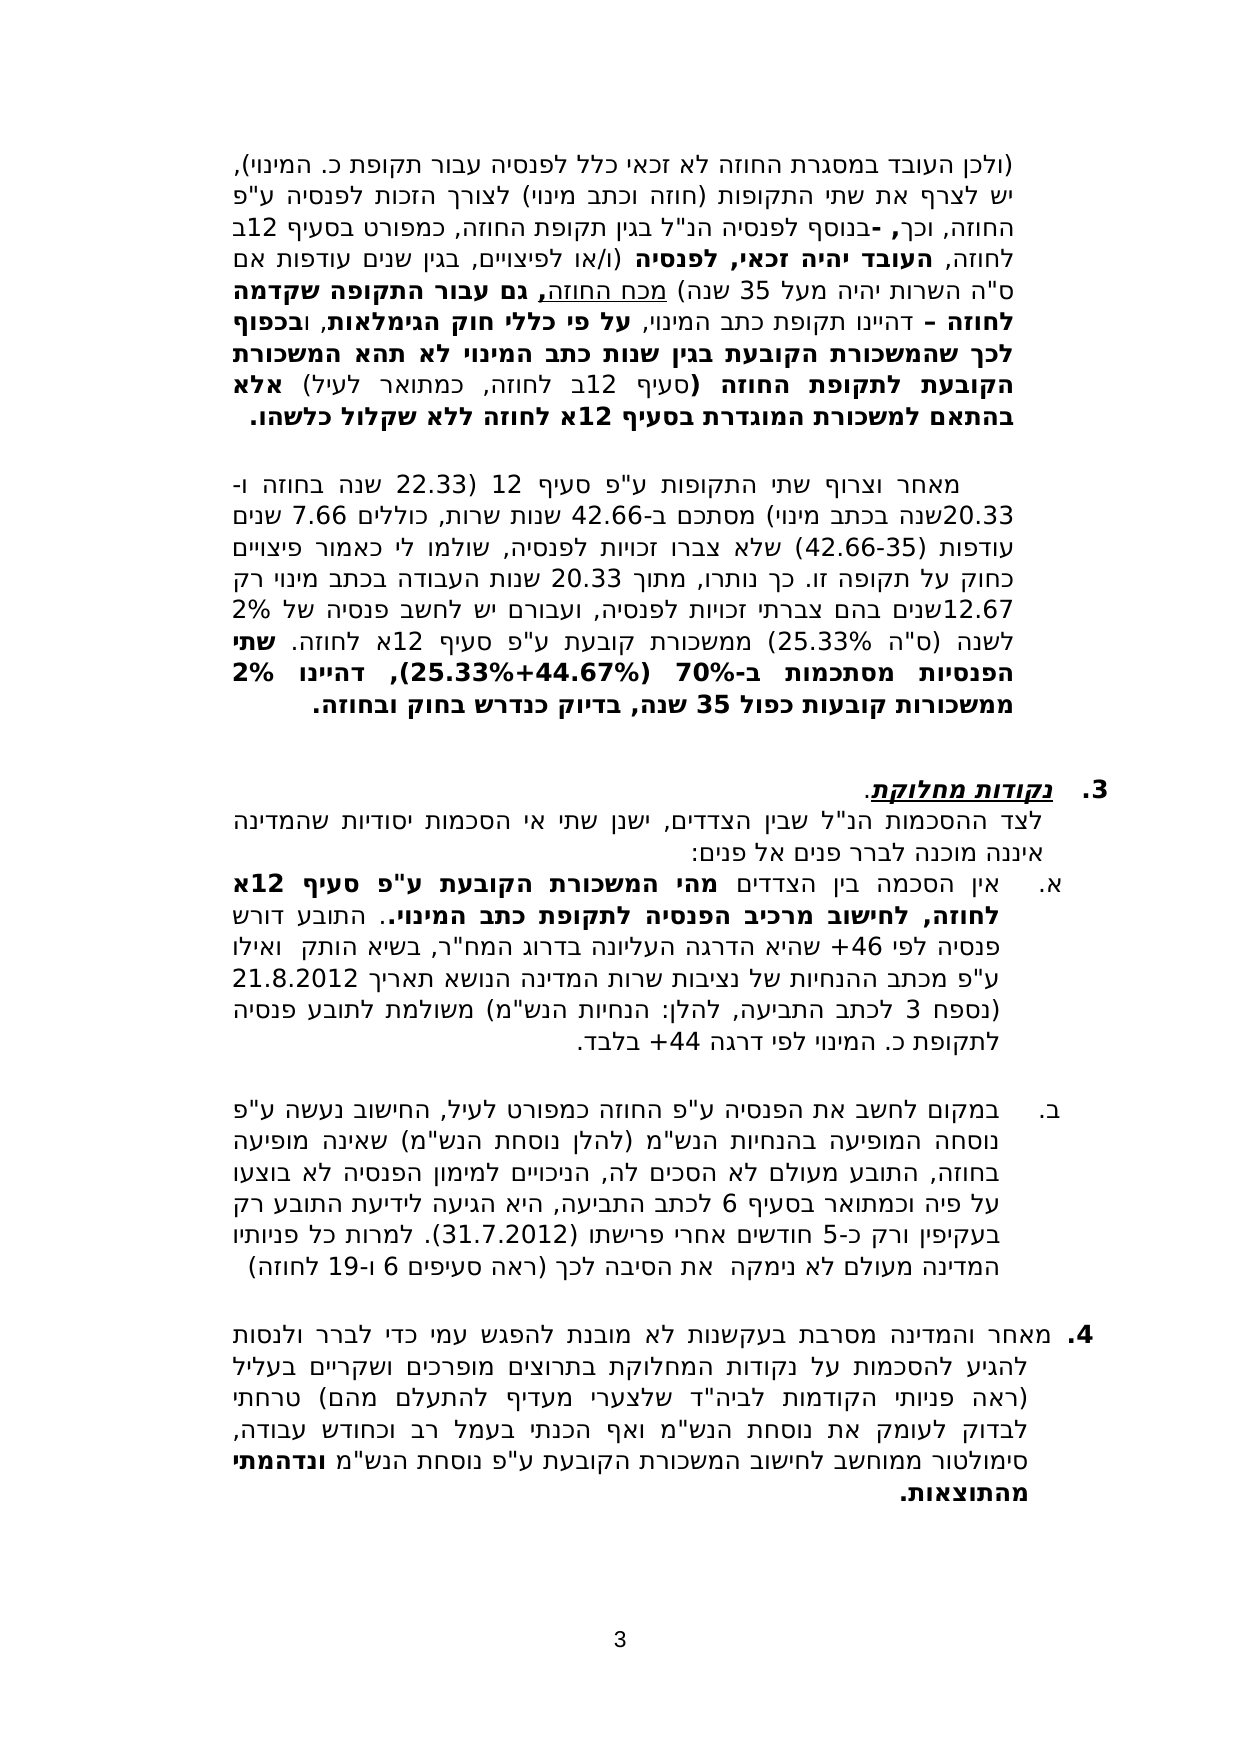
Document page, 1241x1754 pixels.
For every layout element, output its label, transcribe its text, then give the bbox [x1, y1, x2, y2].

text מאחר וצרוף שתי התקופות ע"פ סעיף 12 (22.33 שנה בחוזה ו-20.33שנה בכתב מינוי) מסתכם ב-42.66 שנות שרות, כוללים 7.66 שנים עודפות (42.66-35) שלא צברו זכויות לפנסיה, שולמו לי כאמור פיצויים כחוק על תקופה זו. כך נותרו, מתוך 20.33 שנות העבודה בכתב מינוי רק 12.67שנים בהם צברתי זכויות לפנסיה, ועבורם יש לחשב פנסיה של 2% לשנה (ס"ה 25.33%) ממשכורת קובעת ע"פ סעיף 12א לחוזה. שתי הפנסיות מסתכמות ב-70% (44.67%+25.33%), דהיינו 2% ממשכורות קובעות כפול 35 שנה, בדיוק כנדרש בחוק ובחוזה. [232, 470, 1044, 719]
list במקום לחשב את הפנסיה ע"פ החוזה כמפורט לעיל, החישוב נעשה ע"פ נוסחה המופיעה בהנחיות הנש"מ (להלן נוסחת הנש"מ) שאינה מופיעה בחוזה, התובע מעולם לא הסכים לה, הניכויים למימון הפנסיה לא בוצעו על פיה וכמתואר בסעיף 6 לכתב התביעה, היא הגיעה לידיעת התובע רק בעקיפין ורק כ-5 חודשים אחרי פרישתו (31.7.2012). למרות כל פניותיו המדינה מעולם לא נימקה את הסיבה לכך (ראה סעיפים 6 ו-19 לחוזה) [232, 1095, 1038, 1281]
list מאחר והמדינה מסרבת בעקשנות לא מובנת להפגש עמי כדי לברר ולנסות להגיע להסכמות על נקודות המחלוקת בתרוצים מופרכים ושקריים בעליל (ראה פניותי הקודמות לביה"ד שלצערי מעדיף להתעלם מהם) טרחתי לבדוק לעומק את נוסחת הנש"מ ואף הכנתי בעמל רב וכחודש עבודה, סימולטור ממוחשב לחישוב המשכורת הקובעת ע"פ נוסחת הנש"מ ונדהמתי מהתוצאות. [232, 1320, 1067, 1507]
list נקודות מחלוקת. [232, 775, 1081, 804]
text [232, 150, 1044, 431]
list אין הסכמה בין הצדדים מהי המשכורת הקובעת ע"פ סעיף 12א לחוזה, לחישוב מרכיב הפנסיה לתקופת כתב המינוי.. התובע דורש פנסיה לפי 46+ שהיא הדרגה העליונה בדרוג המח"ר, בשיא הותק ואילו ע"פ מכתב ההנחיות של נציבות שרות המדינה הנושא תאריך 21.8.2012 (נספח 3 לכתב התביעה, להלן: הנחיות הנש"מ) משולמת לתובע פנסיה לתקופת כ. המינוי לפי דרגה 44+ בלבד. [232, 869, 1038, 1056]
list לצד ההסכמות הנ"ל שבין הצדדים, ישנן שתי אי הסכמות יסודיות שהמדינה איננה מוכנה לברר פנים אל פנים: [232, 806, 1044, 867]
